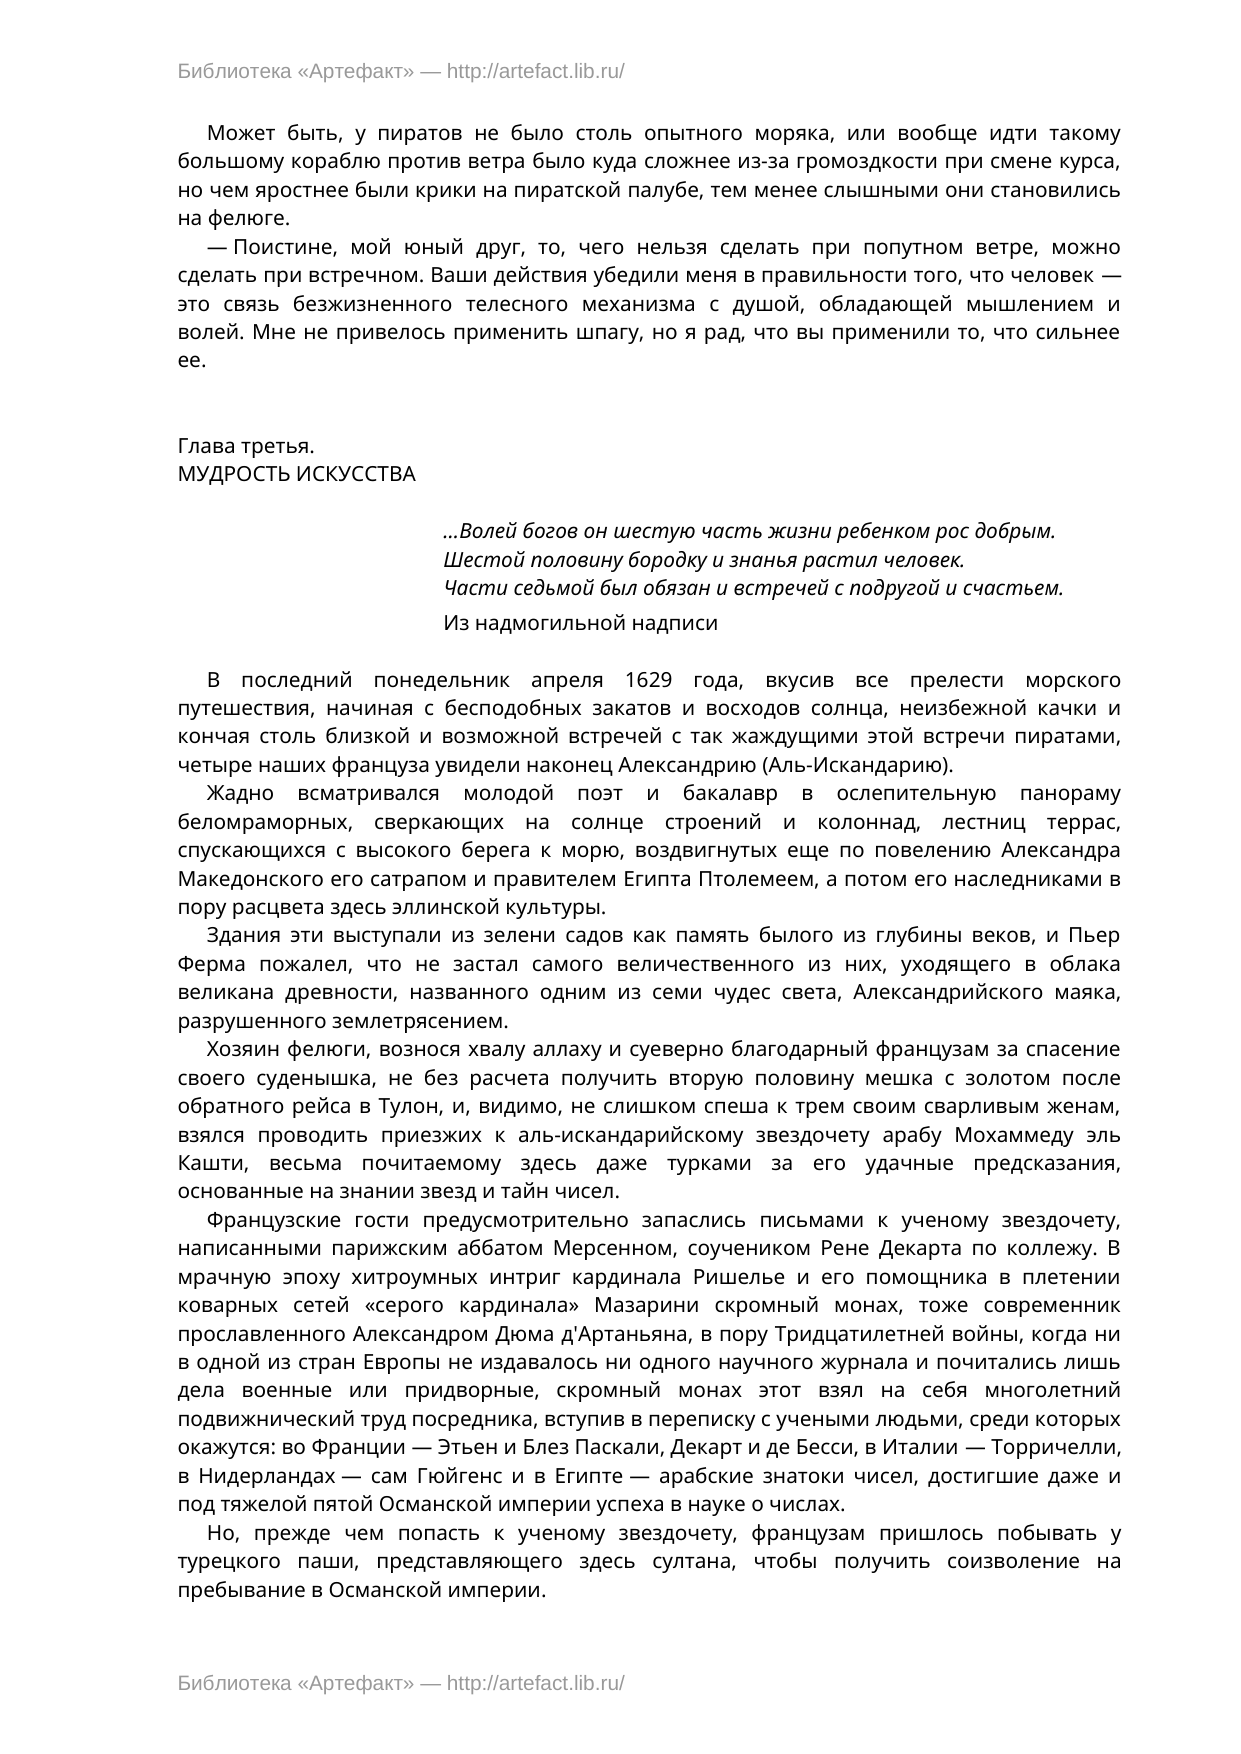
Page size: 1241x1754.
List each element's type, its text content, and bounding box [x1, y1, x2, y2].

text Может быть, у пиратов не было столь опытного моряка, или вообще идти такому большому кораблю против ветра было куда сложнее из-за громоздкости при смене курса, но чем яростнее были крики на пиратской палубе, тем менее слышными они становились на фелюге. [177, 118, 1122, 232]
text Французские гости предусмотрительно запаслись письмами к ученому звездочету, написанными парижским аббатом Мерсенном, соучеником Рене Декарта по коллежу. В мрачную эпоху хитроумных интриг кардинала Ришелье и его помощника в плетении коварных сетей «серого кардинала» Мазарини скромный монах, тоже современник прославленного Александром Дюма д'Артаньяна, в пору Тридцатилетней войны, когда ни в одной из стран Европы не издавалось ни одного научного журнала и почитались лишь дела военные или придворные, скромный монах этот взял на себя многолетний подвижнический труд посредника, вступив в переписку с учеными людьми, среди которых окажутся: во Франции — Этьен и Блез Паскали, Декарт и де Бесси, в Италии — Торричелли, в Нидерландах — сам Гюйгенс и в Египте — арабские знатоки чисел, достигшие даже и под тяжелой пятой Османской империи успеха в науке о числах. [177, 1205, 1122, 1518]
text В последний понедельник апреля 1629 года, вкусив все прелести морского путешествия, начиная с бесподобных закатов и восходов солнца, неизбежной качки и кончая столь близкой и возможной встречей с так жаждущими этой встречи пиратами, четыре наших француза увидели наконец Александрию (Аль-Искандарию). [177, 665, 1122, 778]
text Части седьмой был обязан и встречей с подругой и счастьем. [443, 573, 1122, 602]
text Здания эти выступали из зелени садов как память былого из глубины веков, и Пьер Ферма пожалел, что не застал самого величественного из них, уходящего в облака великана древности, названного одним из семи чудес света, Александрийского маяка, разрушенного землетрясением. [177, 921, 1122, 1034]
subtitle Глава третья. [177, 431, 1122, 459]
text Жадно всматривался молодой поэт и бакалавр в ослепительную панораму беломраморных, сверкающих на солнце строений и колоннад, лестниц террас, спускающихся с высокого берега к морю, воздвигнутых еще по повелению Александра Македонского его сатрапом и правителем Египта Птолемеем, а потом его наследниками в пору расцвета здесь эллинской культуры. [177, 778, 1122, 921]
text Хозяин фелюги, вознося хвалу аллаху и суеверно благодарный французам за спасение своего суденышка, не без расчета получить вторую половину мешка с золотом после обратного рейса в Тулон, и, видимо, не слишком спеша к трем своим сварливым женам, взялся проводить приезжих к аль-искандарийскому звездочету арабу Мохаммеду эль Кашти, весьма почитаемому здесь даже турками за его удачные предсказания, основанные на знании звезд и тайн чисел. [177, 1034, 1122, 1205]
text Шестой половину бородку и знанья растил человек. [443, 545, 1122, 573]
text — Поистине, мой юный друг, то, чего нельзя сделать при попутном ветре, можно сделать при встречном. Ваши действия убедили меня в правильности того, что человек — это связь безжизненного телесного механизма с душой, обладающей мышлением и волей. Мне не привелось применить шпагу, но я рад, что вы применили то, что сильнее ее. [177, 232, 1122, 374]
subtitle МУДРОСТЬ ИСКУССТВА [177, 459, 1122, 488]
text Но, прежде чем попасть к ученому звездочету, французам пришлось побывать у турецкого паши, представляющего здесь султана, чтобы получить соизволение на пребывание в Османской империи. [177, 1518, 1122, 1603]
text ...Волей богов он шестую часть жизни ребенком рос добрым. [443, 516, 1122, 545]
text Из надмогильной надписи [443, 608, 1122, 636]
